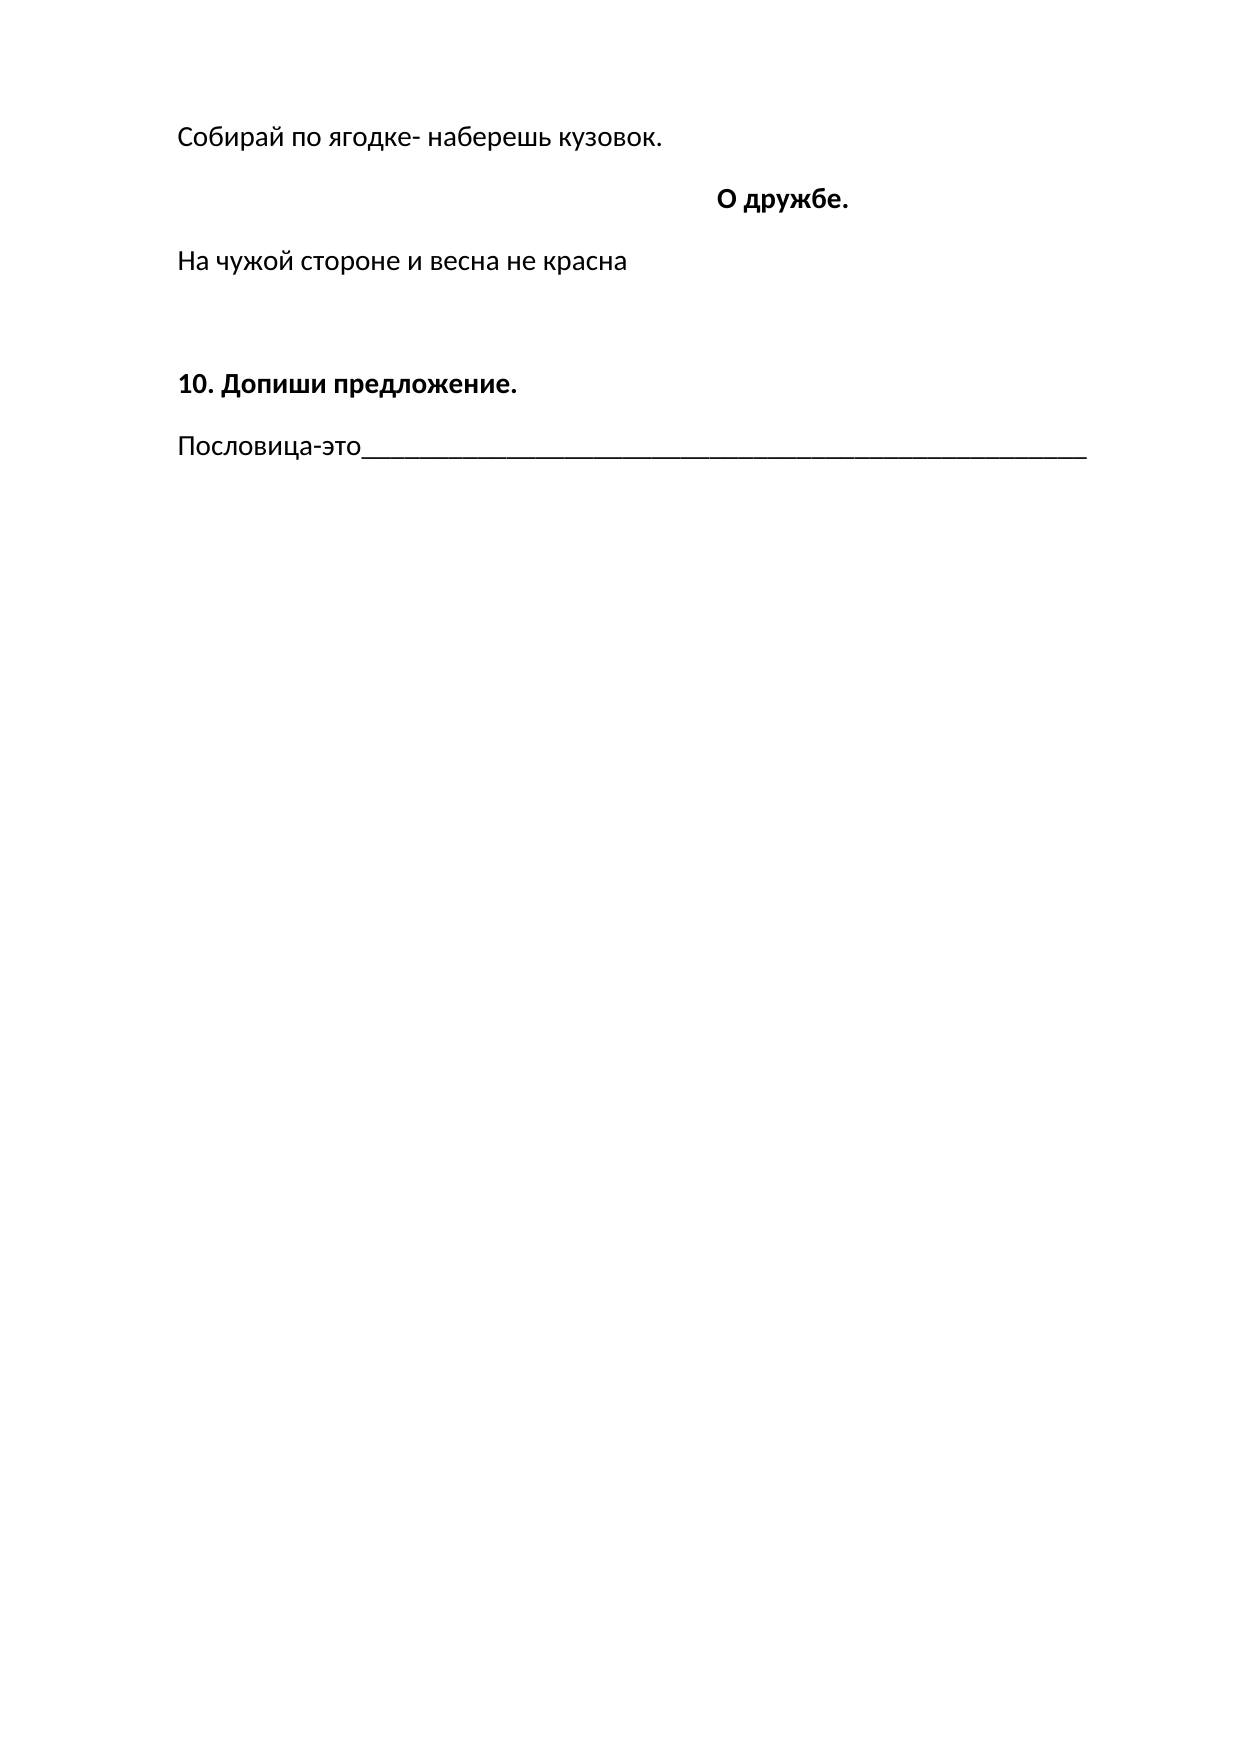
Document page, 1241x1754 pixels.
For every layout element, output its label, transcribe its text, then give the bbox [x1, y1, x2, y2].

text Пословица-это__________________________________________________ [177, 427, 1152, 463]
text 10. Допиши предложение. [177, 365, 1152, 401]
text Собирай по ягодке- наберешь кузовок. [177, 118, 1152, 154]
text На чужой стороне и весна не красна [177, 242, 1152, 277]
text О дружбе. [177, 180, 1152, 216]
